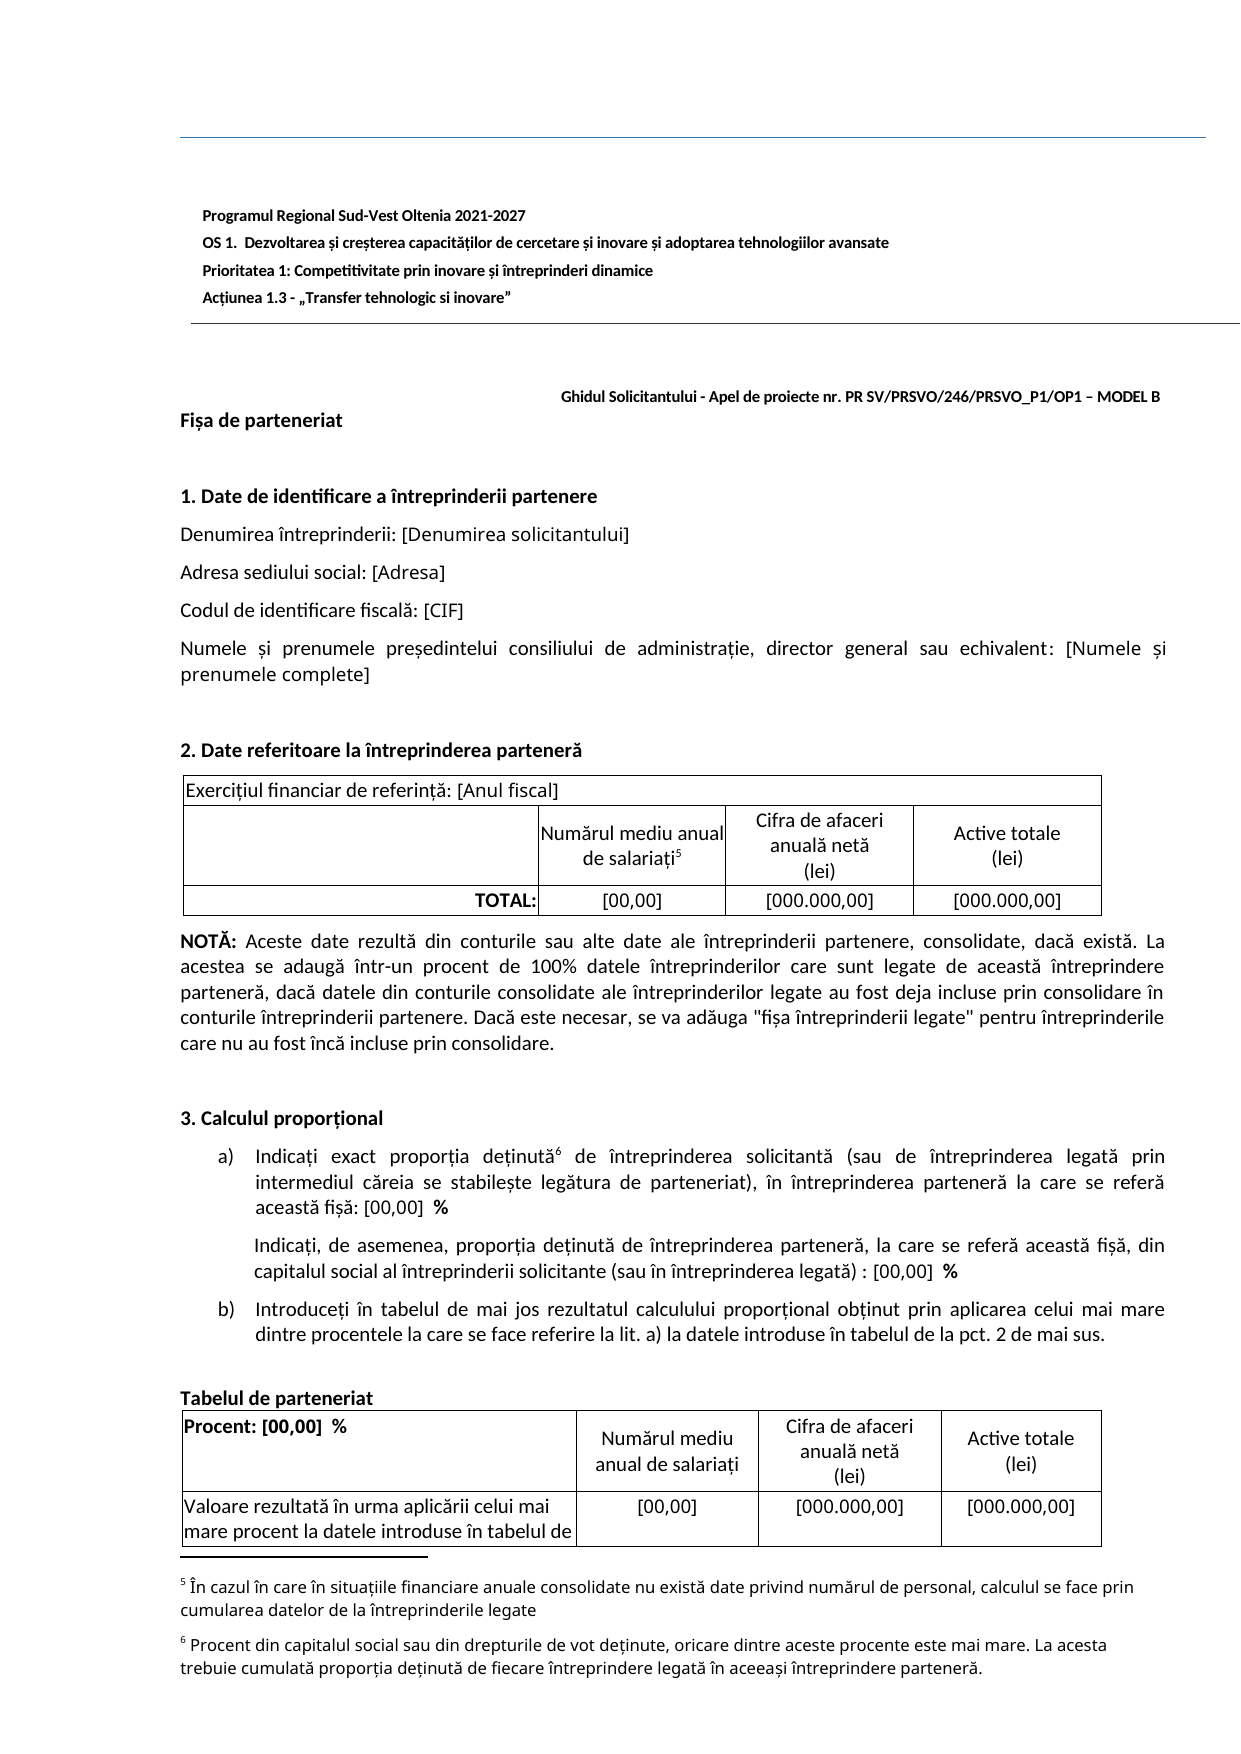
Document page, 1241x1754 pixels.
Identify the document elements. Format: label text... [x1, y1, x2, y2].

table_cell [577, 1492, 758, 1546]
table_cell [942, 1492, 1101, 1546]
table_cell [759, 1492, 941, 1546]
text 2. Date referitoare la întreprinderea parteneră [180, 737, 1167, 762]
text Indicaţi, de asemenea, proporţia deţinută de întreprinderea parteneră, la care se referă această fişă, din capitalul social al întreprinderii solicitante (sau în întreprinderea legată) : % [254, 1232, 1167, 1283]
text Numele şi prenumele preşedintelui consiliului de administraţie, director general sau echivalent: [180, 635, 1167, 686]
table_cell [539, 886, 725, 914]
table_cell Numărul mediu anual de salariaţi [539, 806, 725, 885]
subtitle Fişa de parteneriat [180, 407, 1167, 432]
list Introduceţi în tabelul de mai jos rezultatul calculului proporţional obţinut prin aplicarea celui mai mare dintre procentele la care se face referire la lit. a) la datele introduse în tabelul de la pct. 2 de mai sus. [218, 1296, 1167, 1347]
table_cell Active totale (lei) [914, 806, 1101, 885]
text Adresa sediului social: [180, 559, 1167, 584]
table_header Active totale (lei) [942, 1411, 1101, 1491]
table_cell [184, 806, 538, 885]
table_cell [726, 886, 913, 914]
table_header Numărul mediu anual de salariaţi [577, 1411, 758, 1491]
subtitle Tabelul de parteneriat [180, 1385, 1167, 1410]
table_header Procent: % [183, 1411, 576, 1491]
text 3. Calculul proporţional [180, 1106, 1167, 1131]
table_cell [183, 1492, 576, 1546]
text NOTĂ: Aceste date rezultă din conturile sau alte date ale întreprinderii partenere, consolidate, dacă există. La acestea se adaugă într-un procent de 100% datele întreprinderilor care sunt legate de această întreprindere parteneră, dacă datele din conturile consolidate ale întreprinderilor legate au fost deja incluse prin consolidare în conturile întreprinderii partenere. Dacă este necesar, se va adăuga "fişa întreprinderii legate" pentru întreprinderile care nu au fost încă incluse prin consolidare. [180, 928, 1167, 1055]
text Denumirea întreprinderii: [180, 521, 1167, 546]
list Indicaţi exact proporţia deţinută de întreprinderea solicitantă (sau de întreprinderea legată prin intermediul căreia se stabileşte legătura de parteneriat), în întreprinderea parteneră la care se referă această fişă: % [218, 1143, 1167, 1220]
table_header Exerciţiul financiar de referinţă: [184, 776, 1101, 804]
table_header Cifra de afaceri anuală netă (lei) [759, 1411, 941, 1491]
text 1. Date de identificare a întreprinderii partenere [180, 483, 1167, 508]
table_cell Cifra de afaceri anuală netă (lei) [726, 806, 913, 885]
text Codul de identificare fiscală: [180, 597, 1167, 623]
table_cell TOTAL: [184, 886, 538, 914]
table_cell [914, 886, 1101, 914]
